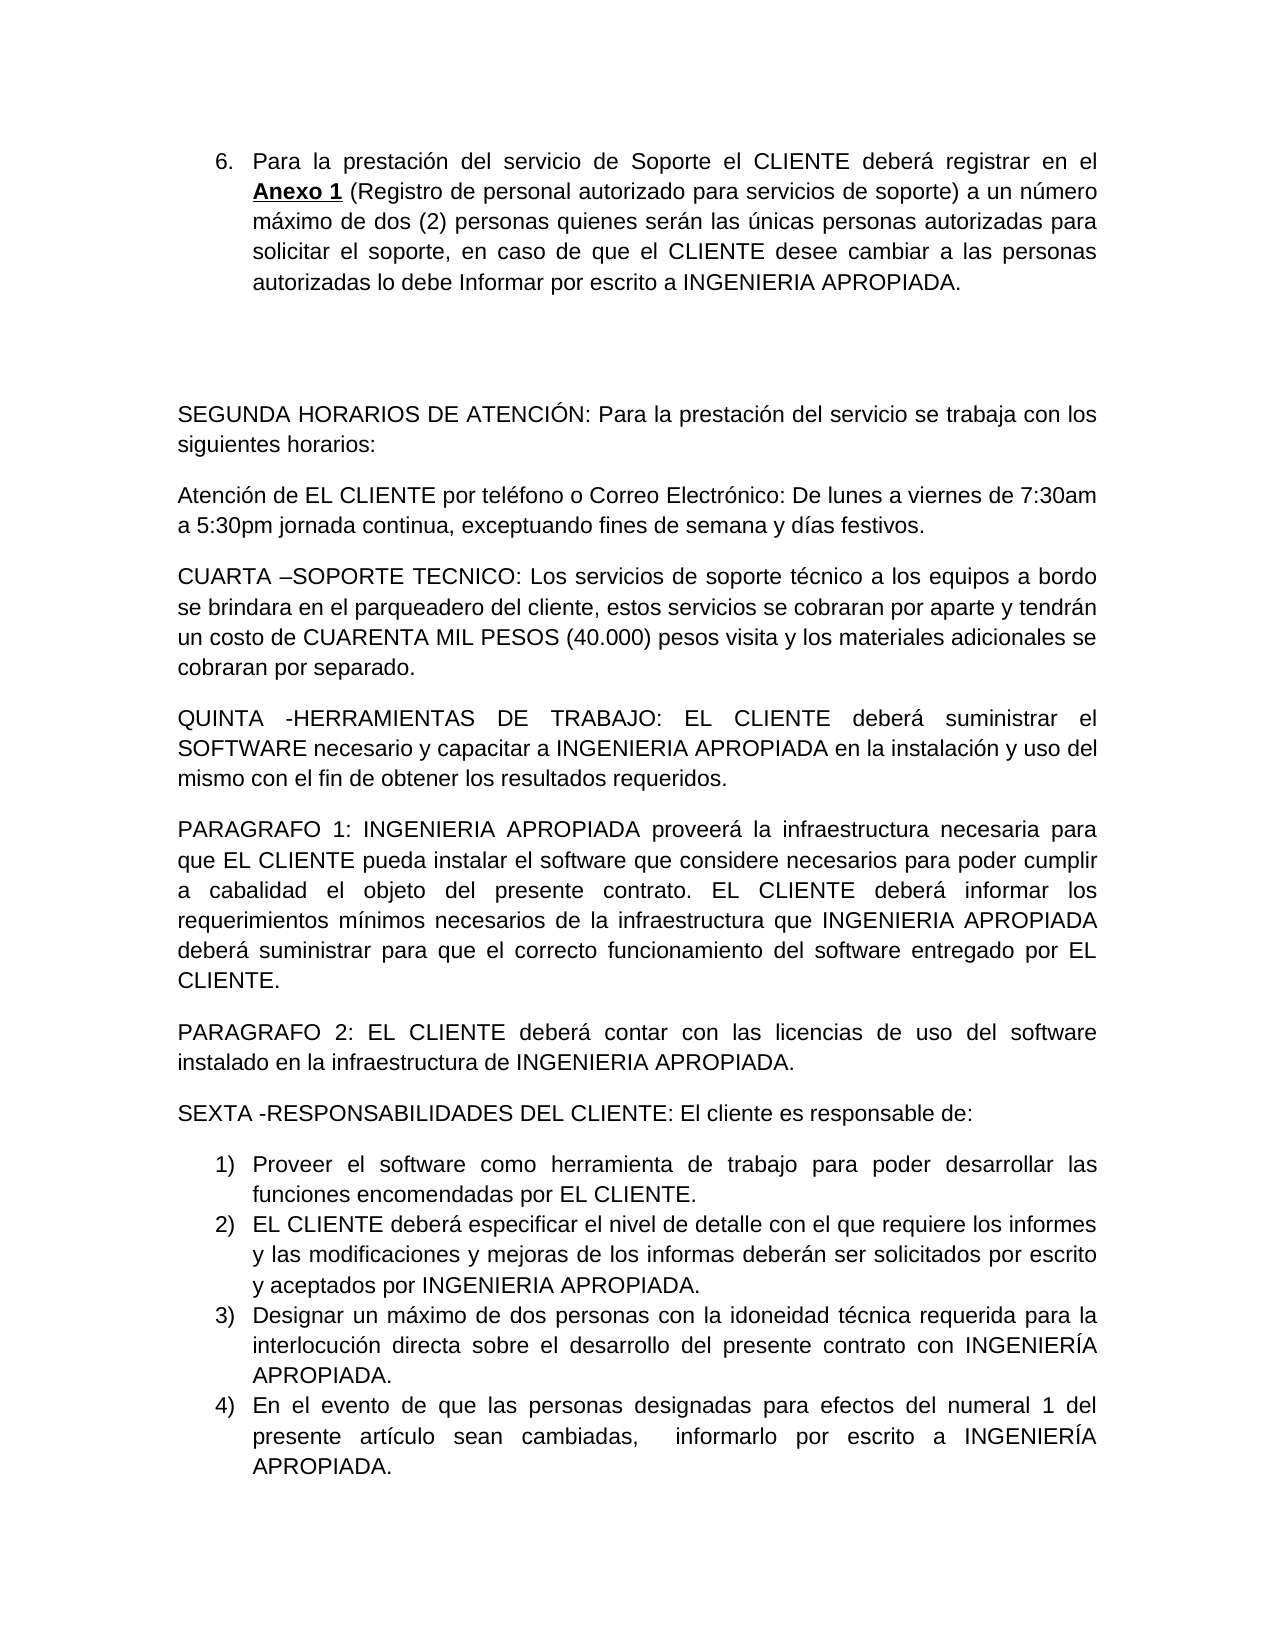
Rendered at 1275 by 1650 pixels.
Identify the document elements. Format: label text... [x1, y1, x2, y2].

list Proveer el software como herramienta de trabajo para poder desarrollar las funciones encomendadas por EL CLIENTE. [215, 1151, 1098, 1207]
text PARAGRAFO 1: INGENIERIA APROPIADA proveerá la infraestructura necesaria para que EL CLIENTE pueda instalar el software que considere necesarios para poder cumplir a cabalidad el objeto del presente contrato. EL CLIENTE deberá informar los requerimientos mínimos necesarios de la infraestructura que INGENIERIA APROPIADA deberá suministrar para que el correcto funcionamiento del software entregado por EL CLIENTE. [177, 816, 1098, 994]
text SEGUNDA HORARIOS DE ATENCIÓN: Para la prestación del servicio se trabaja con los siguientes horarios: [177, 401, 1098, 457]
list Para la prestación del servicio de Soporte el CLIENTE deberá registrar en el Anexo 1 (Registro de personal autorizado para servicios de soporte) a un número máximo de dos (2) personas quienes serán las únicas personas autorizadas para solicitar el soporte, en caso de que el CLIENTE desee cambiar a las personas autorizadas lo debe Informar por escrito a INGENIERIA APROPIADA. [215, 148, 1098, 295]
text PARAGRAFO 2: EL CLIENTE deberá contar con las licencias de uso del software instalado en la infraestructura de INGENIERIA APROPIADA. [177, 1018, 1098, 1075]
text Atención de EL CLIENTE por teléfono o Correo Electrónico: De lunes a viernes de 7:30am a 5:30pm jornada continua, exceptuando fines de semana y días festivos. [177, 482, 1098, 538]
list Designar un máximo de dos personas con la idoneidad técnica requerida para la interlocución directa sobre el desarrollo del presente contrato con INGENIERÍA APROPIADA. [215, 1302, 1098, 1388]
list EL CLIENTE deberá especificar el nivel de detalle con el que requiere los informes y las modificaciones y mejoras de los informas deberán ser solicitados por escrito y aceptados por INGENIERIA APROPIADA. [215, 1211, 1098, 1298]
text QUINTA -HERRAMIENTAS DE TRABAJO: EL CLIENTE deberá suministrar el SOFTWARE necesario y capacitar a INGENIERIA APROPIADA en la instalación y uso del mismo con el fin de obtener los resultados requeridos. [177, 705, 1098, 792]
text SEXTA -RESPONSABILIDADES DEL CLIENTE: El cliente es responsable de: [177, 1100, 1098, 1126]
list En el evento de que las personas designadas para efectos del numeral 1 del presente artículo sean cambiadas, informarlo por escrito a INGENIERÍA APROPIADA. [215, 1392, 1098, 1479]
text CUARTA –SOPORTE TECNICO: Los servicios de soporte técnico a los equipos a bordo se brindara en el parqueadero del cliente, estos servicios se cobraran por aparte y tendrán un costo de CUARENTA MIL PESOS (40.000) pesos visita y los materiales adicionales se cobraran por separado. [177, 563, 1098, 680]
